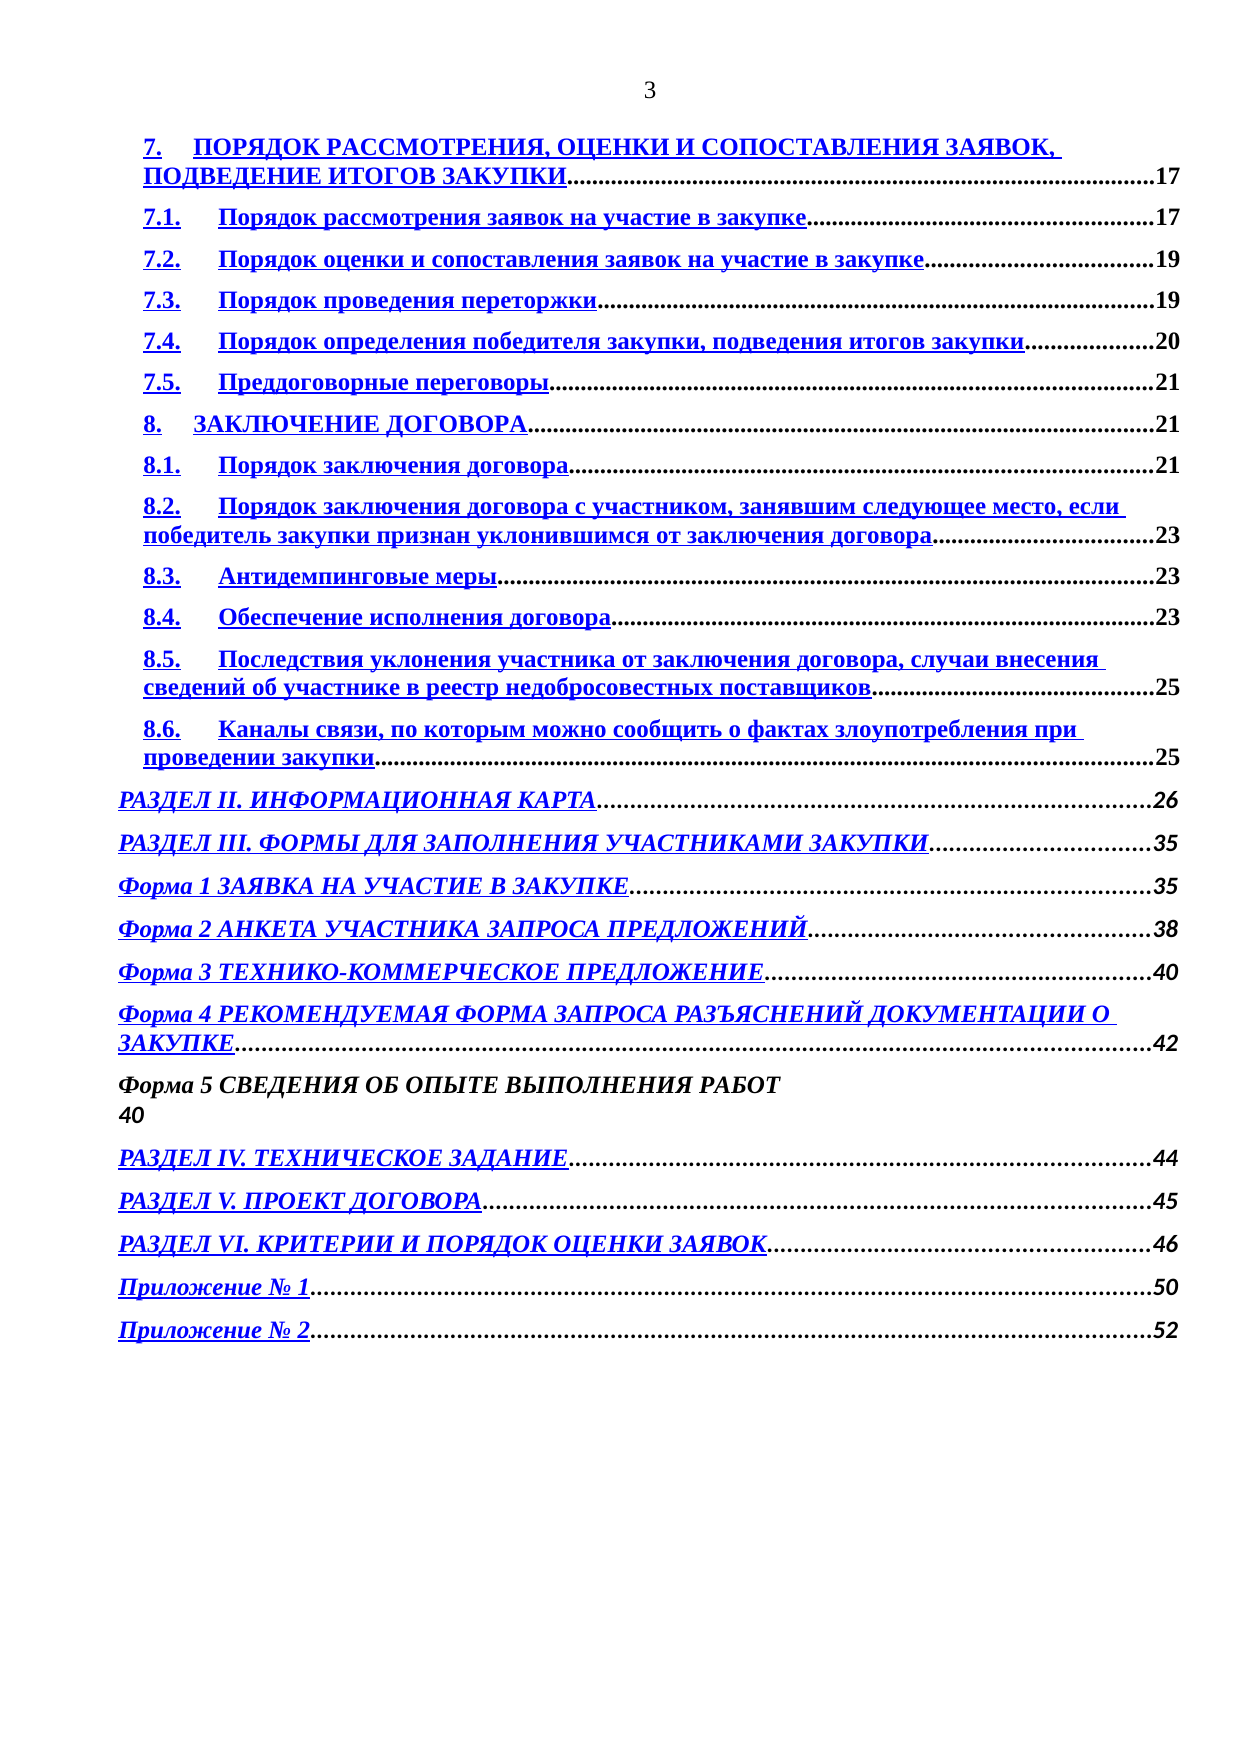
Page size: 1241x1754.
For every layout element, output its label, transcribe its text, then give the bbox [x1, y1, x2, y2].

text РАЗДЕЛ V. ПРОЕКТ ДОГОВОРА 45 [118, 1185, 1181, 1216]
text Приложение № 1 50 [118, 1271, 1181, 1302]
text 7. ПОРЯДОК РАССМОТРЕНИЯ, ОЦЕНКИ И СОПОСТАВЛЕНИЯ ЗАЯВОК, ПОДВЕДЕНИЕ ИТОГОВ ЗАКУПКИ 17 [143, 132, 1181, 190]
text 7.1. Порядок рассмотрения заявок на участие в закупке 17 [143, 202, 1181, 231]
text 7.3. Порядок проведения переторжки 19 [143, 285, 1181, 314]
text РАЗДЕЛ II. ИНФОРМАЦИОННАЯ КАРТА 26 [118, 784, 1181, 814]
text 8. ЗАКЛЮЧЕНИЕ ДОГОВОРА 21 [143, 409, 1181, 437]
text Форма 5 СВЕДЕНИЯ ОБ ОПЫТЕ ВЫПОЛНЕНИЯ РАБОТ 40 [118, 1071, 1181, 1130]
text РАЗДЕЛ VI. КРИТЕРИИ И ПОРЯДОК ОЦЕНКИ ЗАЯВОК 46 [118, 1228, 1181, 1259]
text 7.2. Порядок оценки и сопоставления заявок на участие в закупке 19 [143, 244, 1181, 272]
text РАЗДЕЛ III. ФОРМЫ ДЛЯ ЗАПОЛНЕНИЯ УЧАСТНИКАМИ ЗАКУПКИ 35 [118, 827, 1181, 857]
text Форма 3 ТЕХНИКО-КОММЕРЧЕСКОЕ ПРЕДЛОЖЕНИЕ 40 [118, 956, 1181, 986]
text Приложение № 2 52 [118, 1314, 1181, 1345]
text 8.3. Антидемпинговые меры 23 [143, 561, 1181, 590]
text Форма 4 РЕКОМЕНДУЕМАЯ ФОРМА ЗАПРОСА РАЗЪЯСНЕНИЙ ДОКУМЕНТАЦИИ О ЗАКУПКЕ 42 [118, 999, 1181, 1058]
text 8.4. Обеспечение исполнения договора 23 [143, 602, 1181, 631]
text РАЗДЕЛ IV. ТЕХНИЧЕСКОЕ ЗАДАНИЕ 44 [118, 1142, 1181, 1173]
text 8.5. Последствия уклонения участника от заключения договора, случаи внесения сведений об участнике в реестр недобросовестных поставщиков 25 [143, 644, 1181, 701]
text 7.5. Преддоговорные переговоры 21 [143, 367, 1181, 396]
text 7.4. Порядок определения победителя закупки, подведения итогов закупки 20 [143, 326, 1181, 355]
text 8.2. Порядок заключения договора с участником, занявшим следующее место, если победитель закупки признан уклонившимся от заключения договора 23 [143, 491, 1181, 549]
text 8.1. Порядок заключения договора 21 [143, 450, 1181, 479]
text 8.6. Каналы связи, по которым можно сообщить о фактах злоупотребления при проведении закупки 25 [143, 714, 1181, 771]
text Форма 1 ЗАЯВКА НА УЧАСТИЕ В ЗАКУПКЕ 35 [118, 870, 1181, 900]
text Форма 2 АНКЕТА УЧАСТНИКА ЗАПРОСА ПРЕДЛОЖЕНИЙ 38 [118, 913, 1181, 943]
